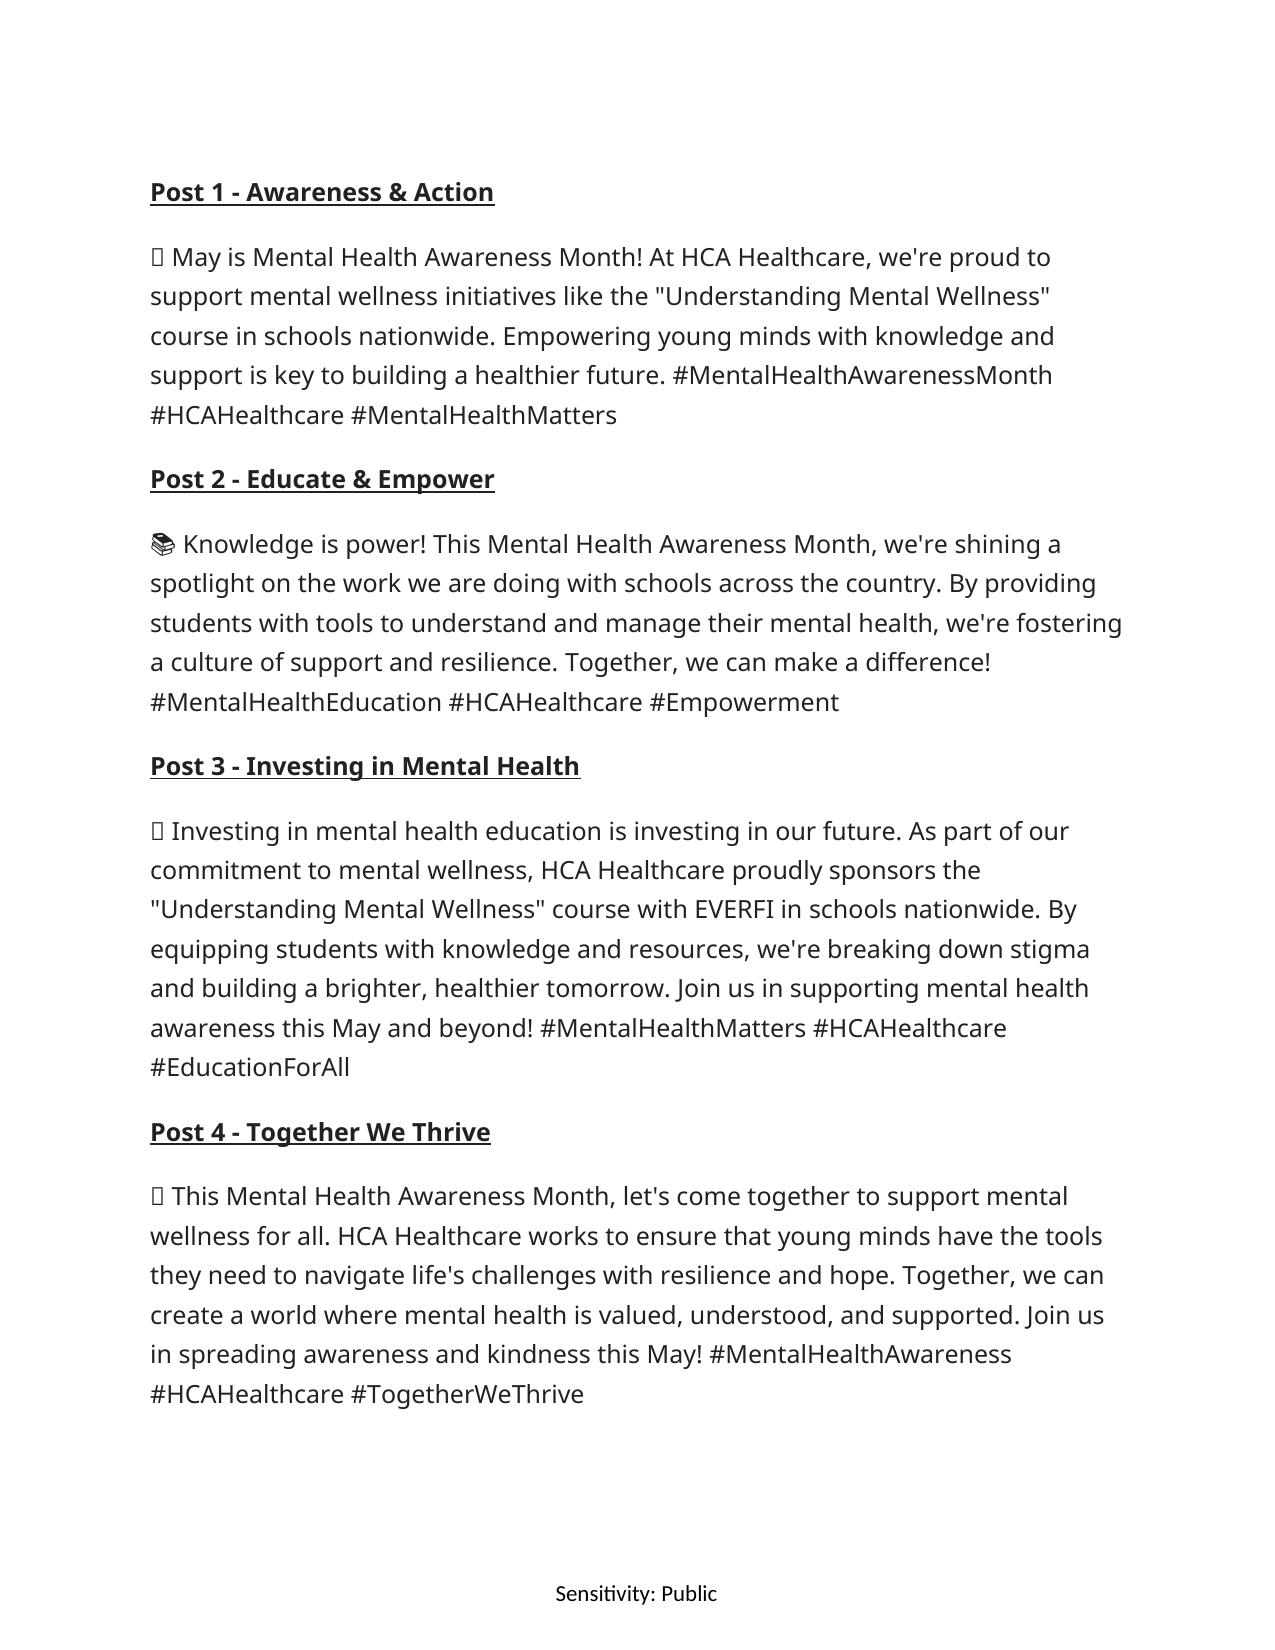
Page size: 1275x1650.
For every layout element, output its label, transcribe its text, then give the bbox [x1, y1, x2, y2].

text 🌟 May is Mental Health Awareness Month! At HCA Healthcare, we're proud to support mental wellness initiatives like the "Understanding Mental Wellness" course in schools nationwide. Empowering young minds with knowledge and support is key to building a healthier future. #MentalHealthAwarenessMonth #HCAHealthcare #MentalHealthMatters [150, 239, 1125, 431]
text 🌟 This Mental Health Awareness Month, let's come together to support mental wellness for all. HCA Healthcare works to ensure that young minds have the tools they need to navigate life's challenges with resilience and hope. Together, we can create a world where mental health is valued, understood, and supported. Join us in spreading awareness and kindness this May! #MentalHealthAwareness #HCAHealthcare #TogetherWeThrive [150, 1179, 1125, 1411]
text Post 1 - Awareness & Action [150, 175, 1125, 209]
text 📚 Knowledge is power! This Mental Health Awareness Month, we're shining a spotlight on the work we are doing with schools across the country. By providing students with tools to understand and manage their mental health, we're fostering a culture of support and resilience. Together, we can make a difference! #MentalHealthEducation #HCAHealthcare #Empowerment [150, 526, 1125, 718]
text 💡 Investing in mental health education is investing in our future. As part of our commitment to mental wellness, HCA Healthcare proudly sponsors the "Understanding Mental Wellness" course with EVERFI in schools nationwide. By equipping students with knowledge and resources, we're breaking down stigma and building a brighter, healthier tomorrow. Join us in supporting mental health awareness this May and beyond! #MentalHealthMatters #HCAHealthcare #EducationForAll [150, 813, 1125, 1084]
text Post 2 - Educate & Empower [150, 462, 1125, 496]
text Post 3 - Investing in Mental Health [150, 749, 1125, 783]
text Post 4 - Together We Thrive [150, 1114, 1125, 1149]
